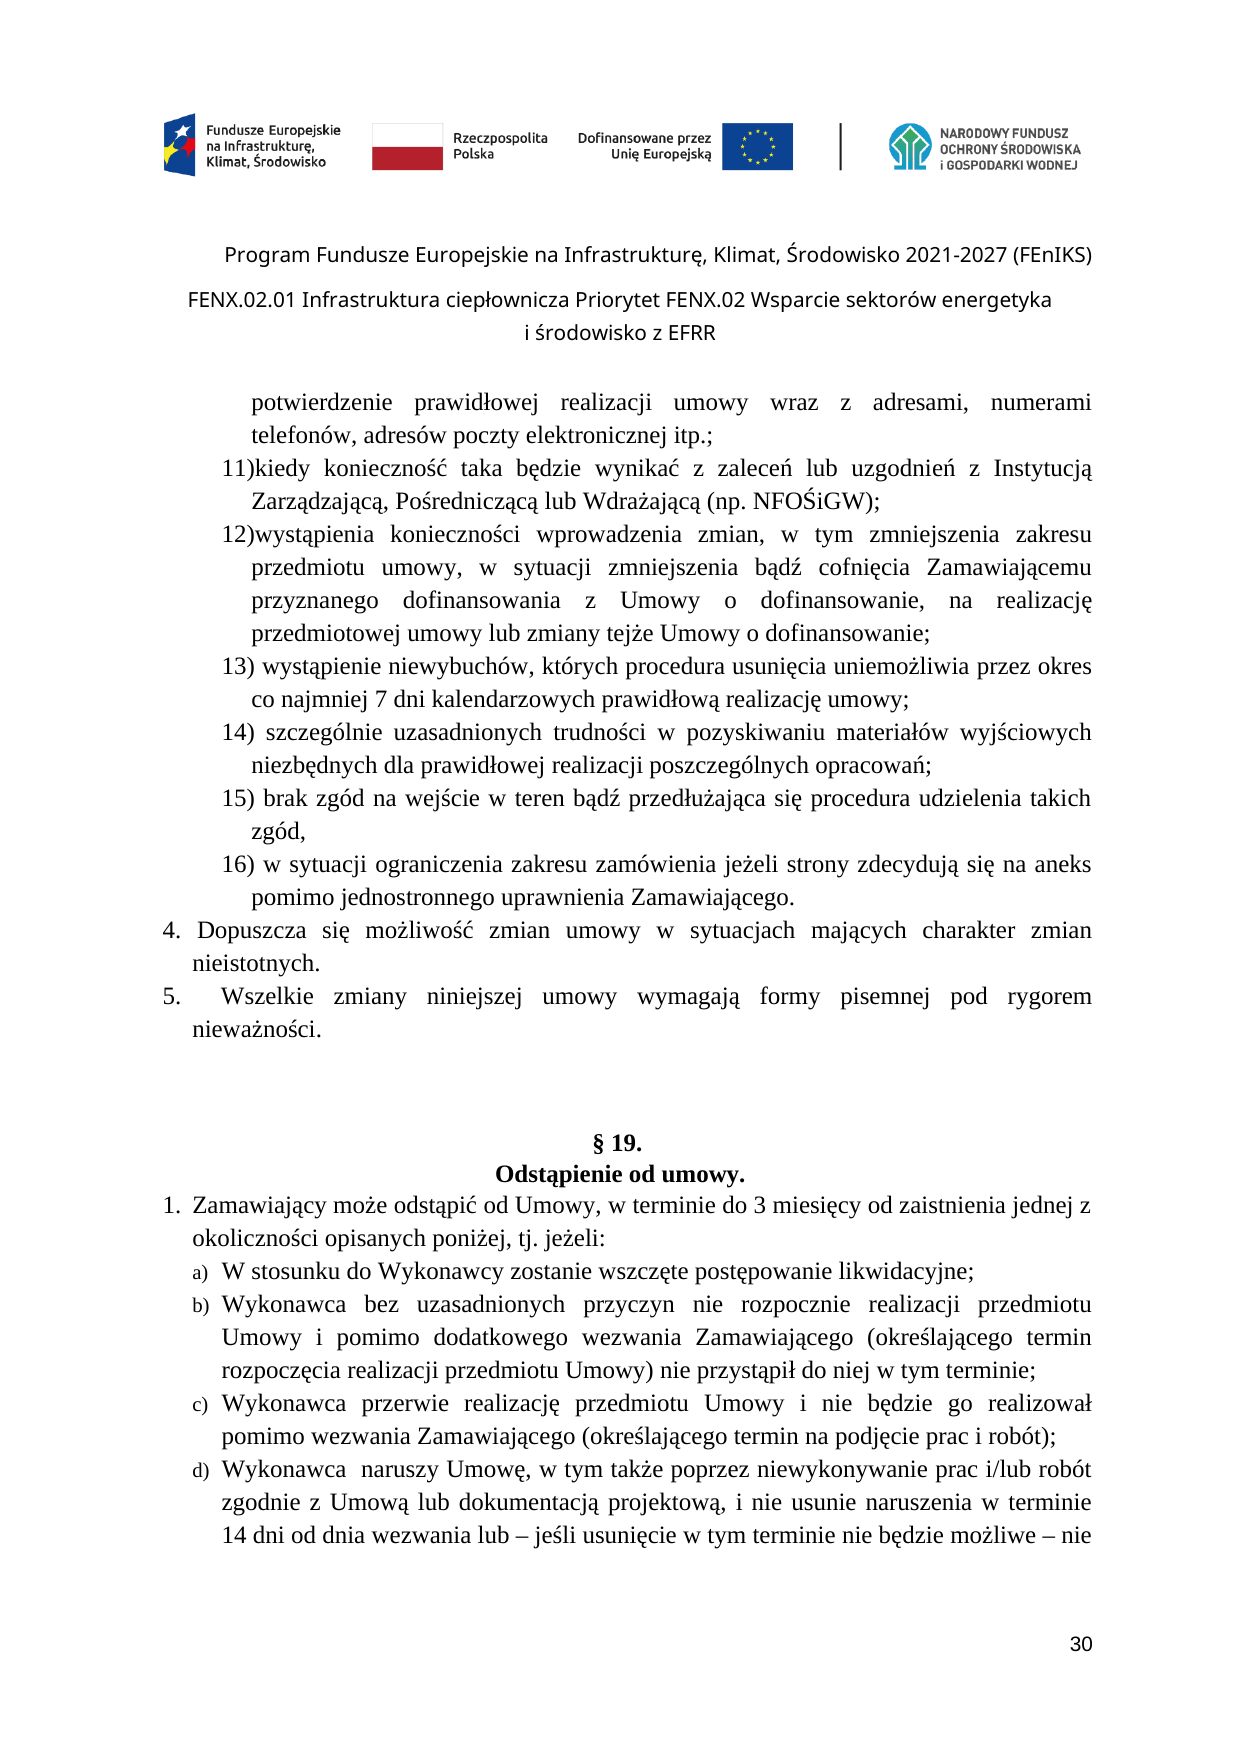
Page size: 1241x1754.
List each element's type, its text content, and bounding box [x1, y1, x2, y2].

list Wykonawca bez uzasadnionych przyczyn nie rozpocznie realizacji przedmiotu Umowy i pomimo dodatkowego wezwania Zamawiającego (określającego termin rozpoczęcia realizacji przedmiotu Umowy) nie przystąpił do niej w tym terminie; [192, 1289, 1093, 1384]
list Zamawiający może odstąpić od Umowy, w terminie do 3 miesięcy od zaistnienia jednej z okoliczności opisanych poniżej, tj. jeżeli: [162, 1190, 1093, 1252]
text § 19. Odstąpienie od umowy. [148, 1128, 1093, 1188]
list 12)wystąpienia konieczności wprowadzenia zmian, w tym zmniejszenia zakresu przedmiotu umowy, w sytuacji zmniejszenia bądź cofnięcia Zamawiającemu przyznanego dofinansowania z Umowy o dofinansowanie, na realizację przedmiotowej umowy lub zmiany tejże Umowy o dofinansowanie; [221, 519, 1093, 647]
list 16) w sytuacji ograniczenia zakresu zamówienia jeżeli strony zdecydują się na aneks pomimo jednostronnego uprawnienia Zamawiającego. [221, 849, 1093, 911]
list 15) brak zgód na wejście w teren bądź przedłużająca się procedura udzielenia takich zgód, [221, 783, 1093, 845]
list 14) szczególnie uzasadnionych trudności w pozyskiwaniu materiałów wyjściowych niezbędnych dla prawidłowej realizacji poszczególnych opracowań; [221, 717, 1093, 779]
list 11)kiedy konieczność taka będzie wynikać z zaleceń lub uzgodnień z Instytucją Zarządzającą, Pośredniczącą lub Wdrażającą (np. NFOŚiGW); [221, 453, 1093, 514]
list Wykonawca przerwie realizację przedmiotu Umowy i nie będzie go realizował pomimo wezwania Zamawiającego (określającego termin na podjęcie prac i robót); [192, 1388, 1093, 1450]
list 13) wystąpienie niewybuchów, których procedura usunięcia uniemożliwia przez okres co najmniej 7 dni kalendarzowych prawidłową realizację umowy; [221, 651, 1093, 713]
picture [147, 97, 1093, 192]
text 4. Dopuszcza się możliwość zmian umowy w sytuacjach mających charakter zmian nieistotnych. [162, 915, 1093, 977]
text 5. Wszelkie zmiany niniejszej umowy wymagają formy pisemnej pod rygorem nieważności. [162, 981, 1093, 1043]
list W stosunku do Wykonawcy zostanie wszczęte postępowanie likwidacyjne; [192, 1256, 1093, 1285]
